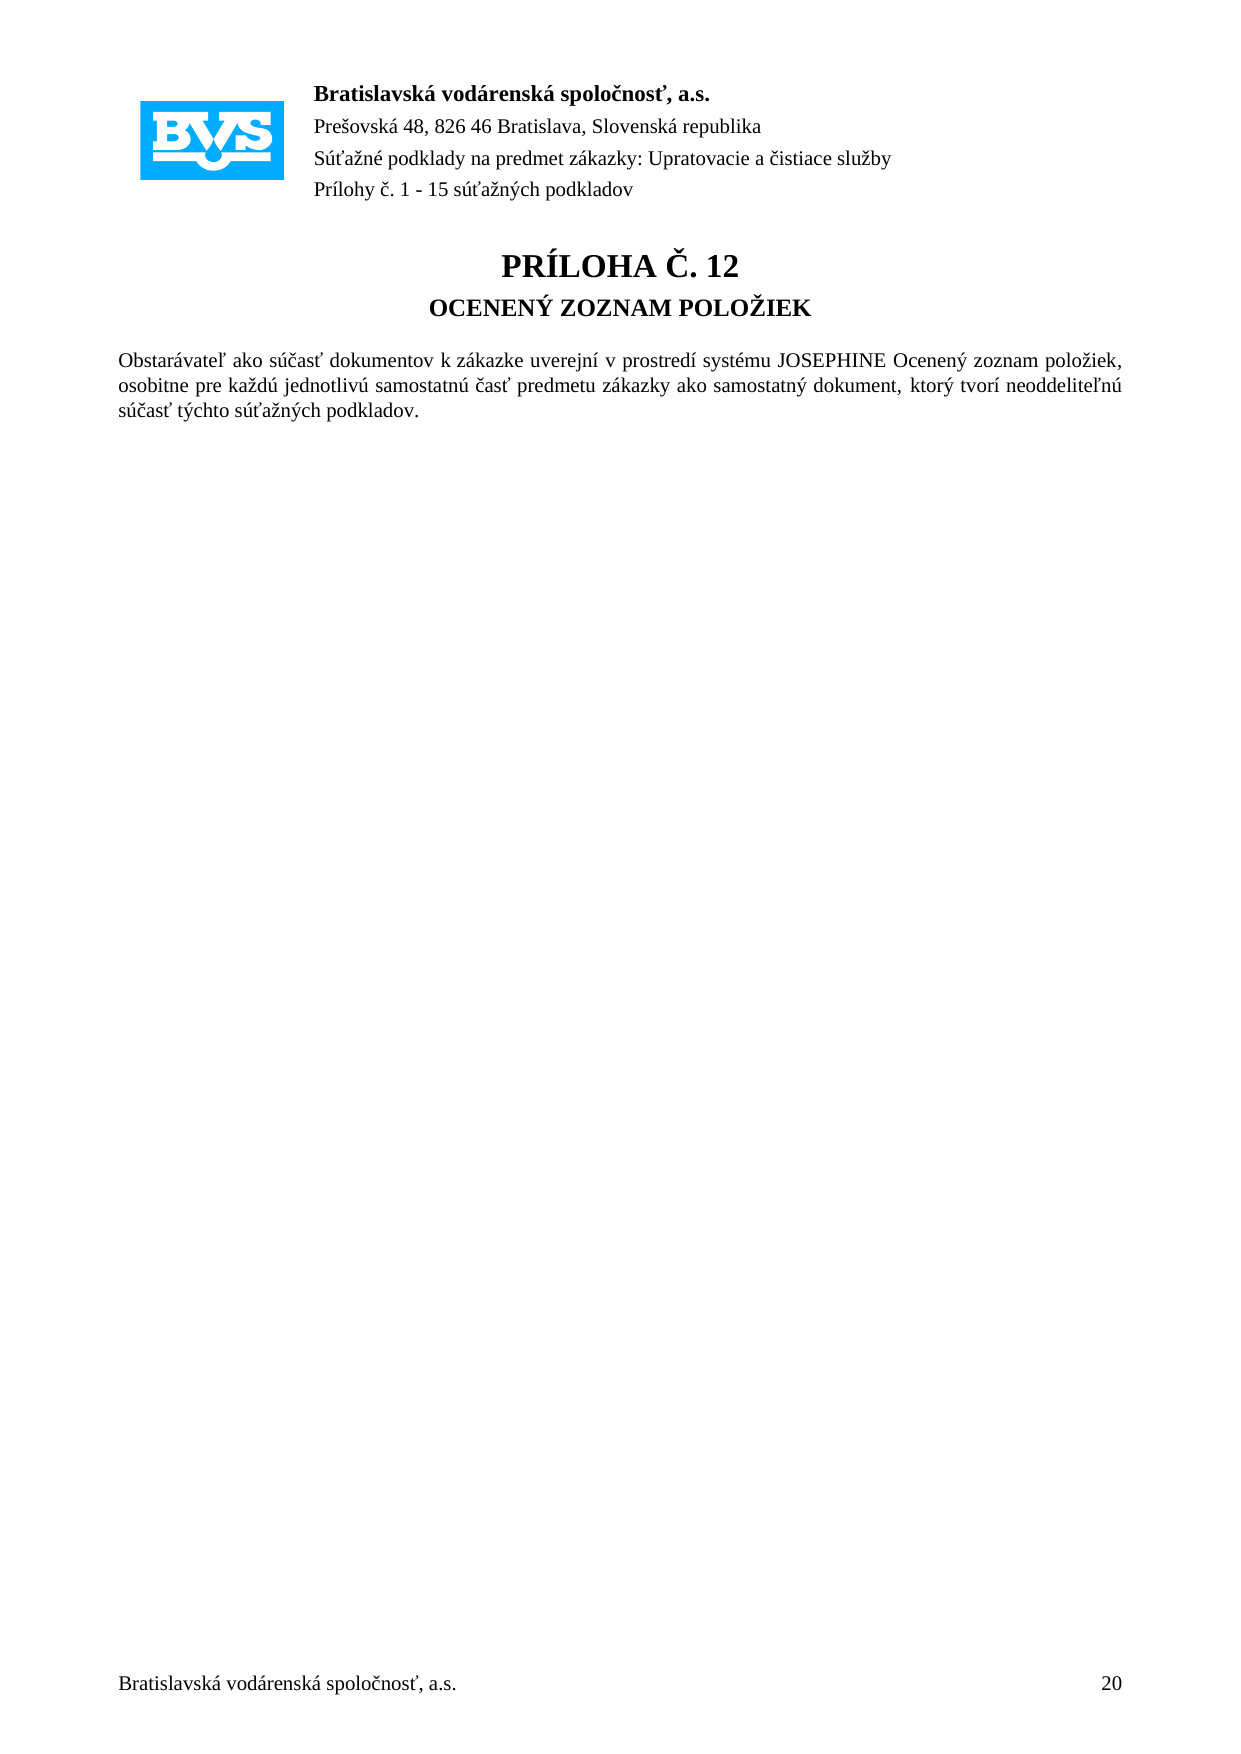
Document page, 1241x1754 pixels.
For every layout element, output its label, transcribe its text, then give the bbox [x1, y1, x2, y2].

text Obstarávateľ ako súčasť dokumentov k zákazke uverejní v prostredí systému JOSEPHINE Ocenený zoznam položiek, osobitne pre každú jednotlivú samostatnú časť predmetu zákazky ako samostatný dokument, ktorý tvorí neoddeliteľnú súčasť týchto súťažných podkladov. [118, 348, 1122, 422]
subtitle OCENENÝ ZOZNAM POLOŽIEK [118, 293, 1122, 322]
subtitle PRÍLOHA Č. 12 [118, 246, 1122, 285]
